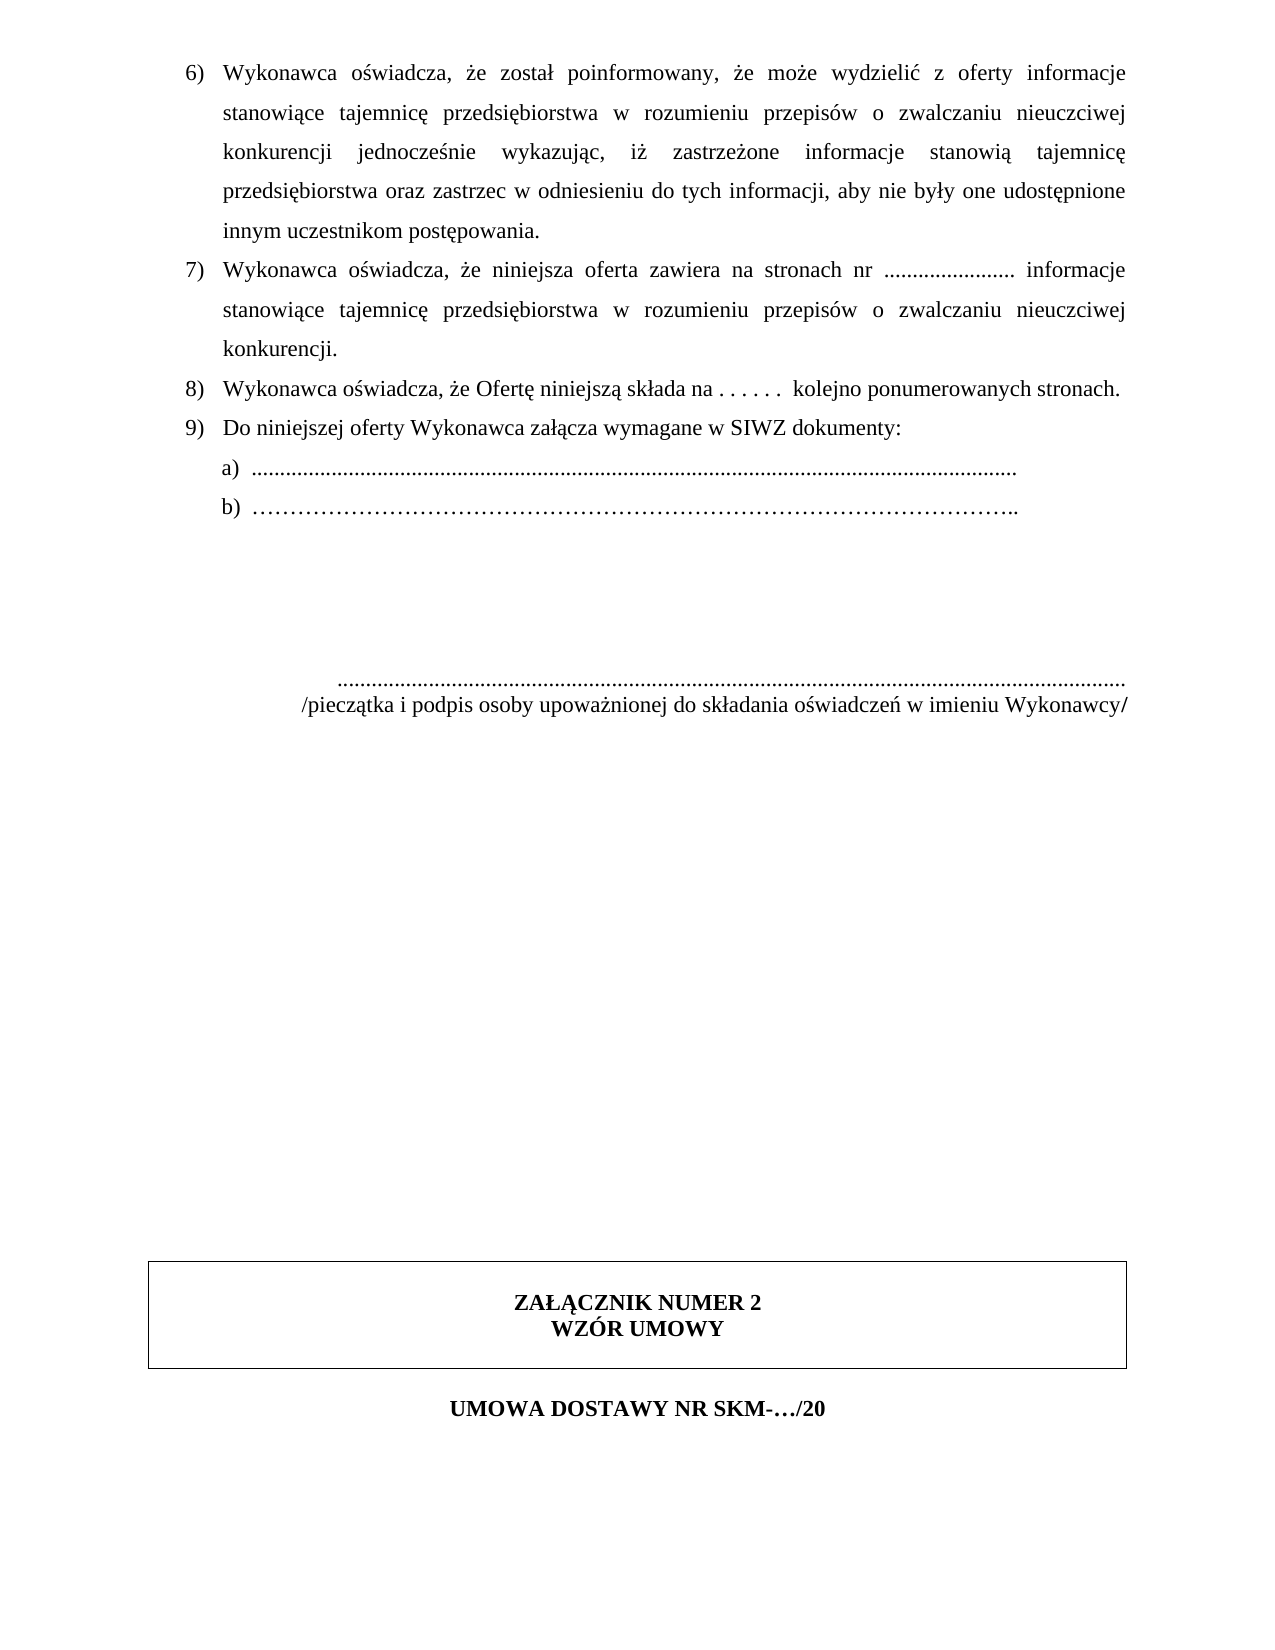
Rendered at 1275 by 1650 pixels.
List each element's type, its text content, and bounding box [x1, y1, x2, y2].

list Wykonawca oświadcza, że Ofertę niniejszą składa na . . . . . . kolejno ponumerowanych stronach. [185, 375, 1127, 401]
list Do niniejszej oferty Wykonawca załącza wymagane w SIWZ dokumenty: [185, 414, 1127, 441]
title UMOWA DOSTAWY NR SKM-…/20 [148, 1395, 1127, 1421]
text /pieczątka i podpis osoby upoważnionej do składania oświadczeń w imieniu Wykonawcy/ [148, 691, 1127, 717]
list Wykonawca oświadcza, że został poinformowany, że może wydzielić z oferty informacje stanowiące tajemnicę przedsiębiorstwa w rozumieniu przepisów o zwalczaniu nieuczciwej konkurencji jednocześnie wykazując, iż zastrzeżone informacje stanowią tajemnicę przedsiębiorstwa oraz zastrzec w odniesieniu do tych informacji, aby nie były one udostępnione innym uczestnikom postępowania. [185, 59, 1127, 243]
list ……………………………………………………………………………………….. [221, 493, 1127, 520]
list ...................................................................................................................................... [221, 454, 1127, 480]
text .......................................................................................................................................... [148, 664, 1127, 691]
list Wykonawca oświadcza, że niniejsza oferta zawiera na stronach nr ....................... informacje stanowiące tajemnicę przedsiębiorstwa w rozumieniu przepisów o zwalczaniu nieuczciwej konkurencji. [185, 256, 1127, 362]
table_header ZAŁĄCZNIK NUMER 2 WZÓR UMOWY [149, 1262, 1126, 1368]
